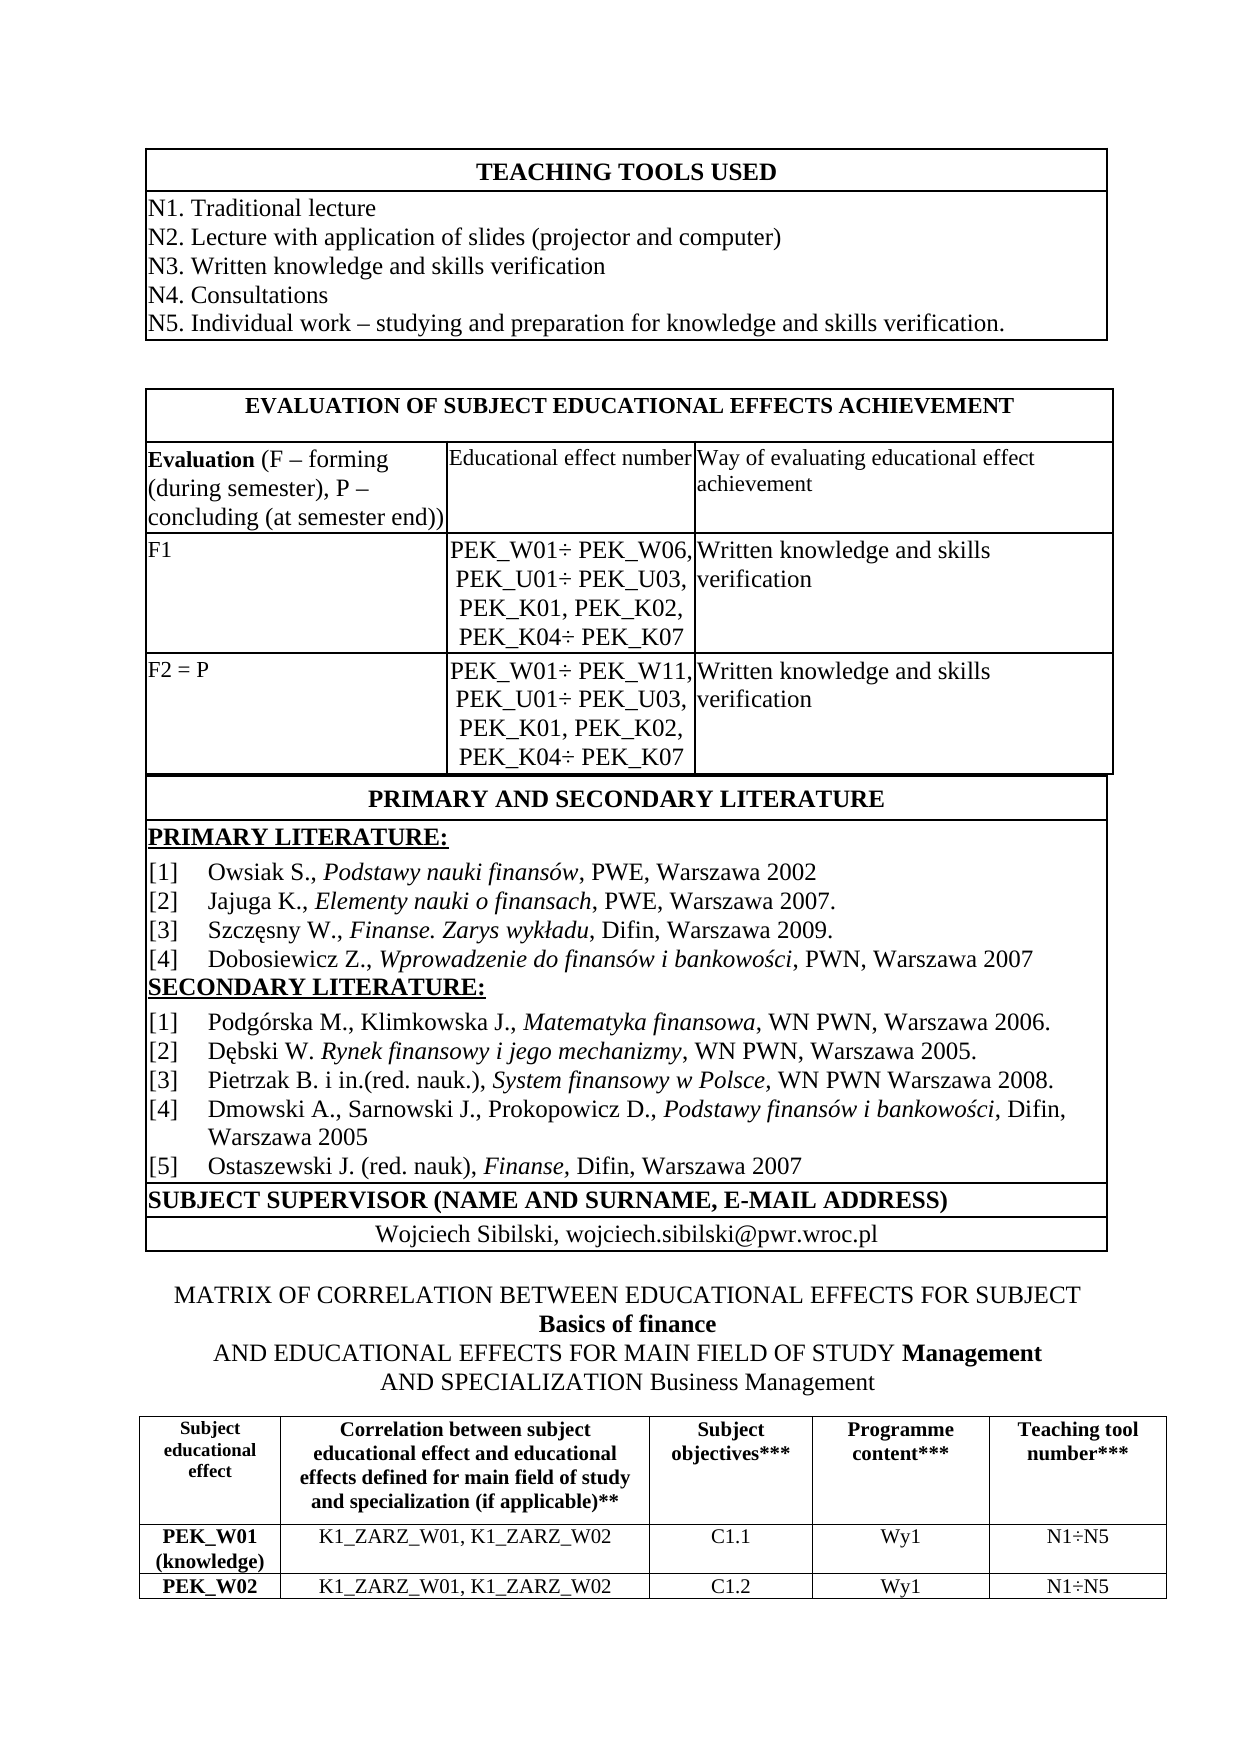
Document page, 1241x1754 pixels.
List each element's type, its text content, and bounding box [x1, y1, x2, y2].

table_cell PEK_W01 (knowledge) [140, 1525, 280, 1573]
table_cell SUBJECT SUPERVISOR (NAME AND SURNAME, E-MAIL ADDRESS) [147, 1184, 1106, 1216]
table_cell F2 = P [147, 654, 446, 772]
table_header Teaching tool number*** [990, 1417, 1166, 1523]
table_header Subject educational effect [140, 1417, 280, 1523]
table_cell Wy1 [813, 1574, 989, 1598]
text AND SPECIALIZATION Business Management [162, 1367, 1093, 1395]
table_header Subject objectives*** [650, 1417, 812, 1523]
table_header EVALUATION OF SUBJECT EDUCATIONAL EFFECTS ACHIEVEMENT [147, 390, 1112, 441]
table_cell C1.1 [650, 1525, 812, 1573]
table_header PRIMARY AND SECONDARY LITERATURE [147, 777, 1106, 819]
table_header Programme content*** [813, 1417, 989, 1523]
table_cell PEK_W02 [140, 1574, 280, 1598]
table_cell K1_ZARZ_W01, K1_ZARZ_W02 [281, 1525, 649, 1573]
text AND EDUCATIONAL EFFECTS FOR FIELD OF STUDY Management [162, 1338, 1093, 1367]
table_cell N1. Traditional lecture N2. Lecture with application of slides (projector and computer) N3. Written knowledge and skills verification N4. Consultations N5. Individual work – studying and preparation for knowledge and skills verification. [147, 192, 1106, 339]
table_cell N1÷N5 [990, 1525, 1166, 1573]
table_cell N1÷N5 [990, 1574, 1166, 1598]
table_header TEACHING TOOLS USED [147, 150, 1106, 190]
table_cell Written knowledge and skills verification [696, 654, 1112, 772]
table_cell Wojciech Sibilski, wojciech.sibilski@pwr.wroc.pl [147, 1218, 1106, 1249]
table_cell Way of evaluating educational effect achievement [696, 443, 1112, 532]
table_cell K1_ZARZ_W01, K1_ZARZ_W02 [281, 1574, 649, 1598]
text MATRIX OF CORRELATION BETWEEN EDUCATIONAL EFFECTS FOR SUBJECT [162, 1280, 1093, 1309]
table_cell Written knowledge and skills verification [696, 534, 1112, 652]
table_cell PEK_W01÷ PEK_W06, PEK_U01÷ PEK_U03, PEK_K01, PEK_K02, PEK_K04÷ PEK_K07 [448, 534, 694, 652]
table_cell PRIMARY LITERATURE: Owsiak S., Podstawy nauki finansów, PWE, Warszawa 2002 Jajuga K., Elementy nauki o finansach, PWE, Warszawa 2007. Szczęsny W., Finanse. Zarys wykładu, Difin, Warszawa 2009. Dobosiewicz Z., Wprowadzenie do finansów i bankowości, PWN, Warszawa 2007 SECONDARY LITERATURE: Podgórska M., Klimkowska J., Matematyka finansowa, WN PWN, Warszawa 2006. Dębski W. Rynek finansowy i jego mechanizmy, WN PWN, Warszawa 2005. Pietrzak B. i in.(red. nauk.), System finansowy w Polsce, WN PWN Warszawa 2008. Dmowski A., Sarnowski J., Prokopowicz D., Podstawy finansów i bankowości, Difin, Warszawa 2005 Ostaszewski J. (red. nauk), Finanse, Difin, Warszawa 2007 [147, 821, 1106, 1182]
table_cell Wy1 [813, 1525, 989, 1573]
text Basics of finance [162, 1309, 1093, 1338]
table_cell Evaluation (F – forming (during semester), P – concluding (at semester end)) [147, 443, 446, 532]
table_cell Educational effect number [448, 443, 694, 532]
table_cell F1 [147, 534, 446, 652]
table_cell PEK_W01÷ PEK_W11, PEK_U01÷ PEK_U03, PEK_K01, PEK_K02, PEK_K04÷ PEK_K07 [448, 654, 694, 772]
table_header Correlation between subject educational effect and educational effects defined for main field of study and specialization (if applicable)** [281, 1417, 649, 1523]
table_cell C1.2 [650, 1574, 812, 1598]
